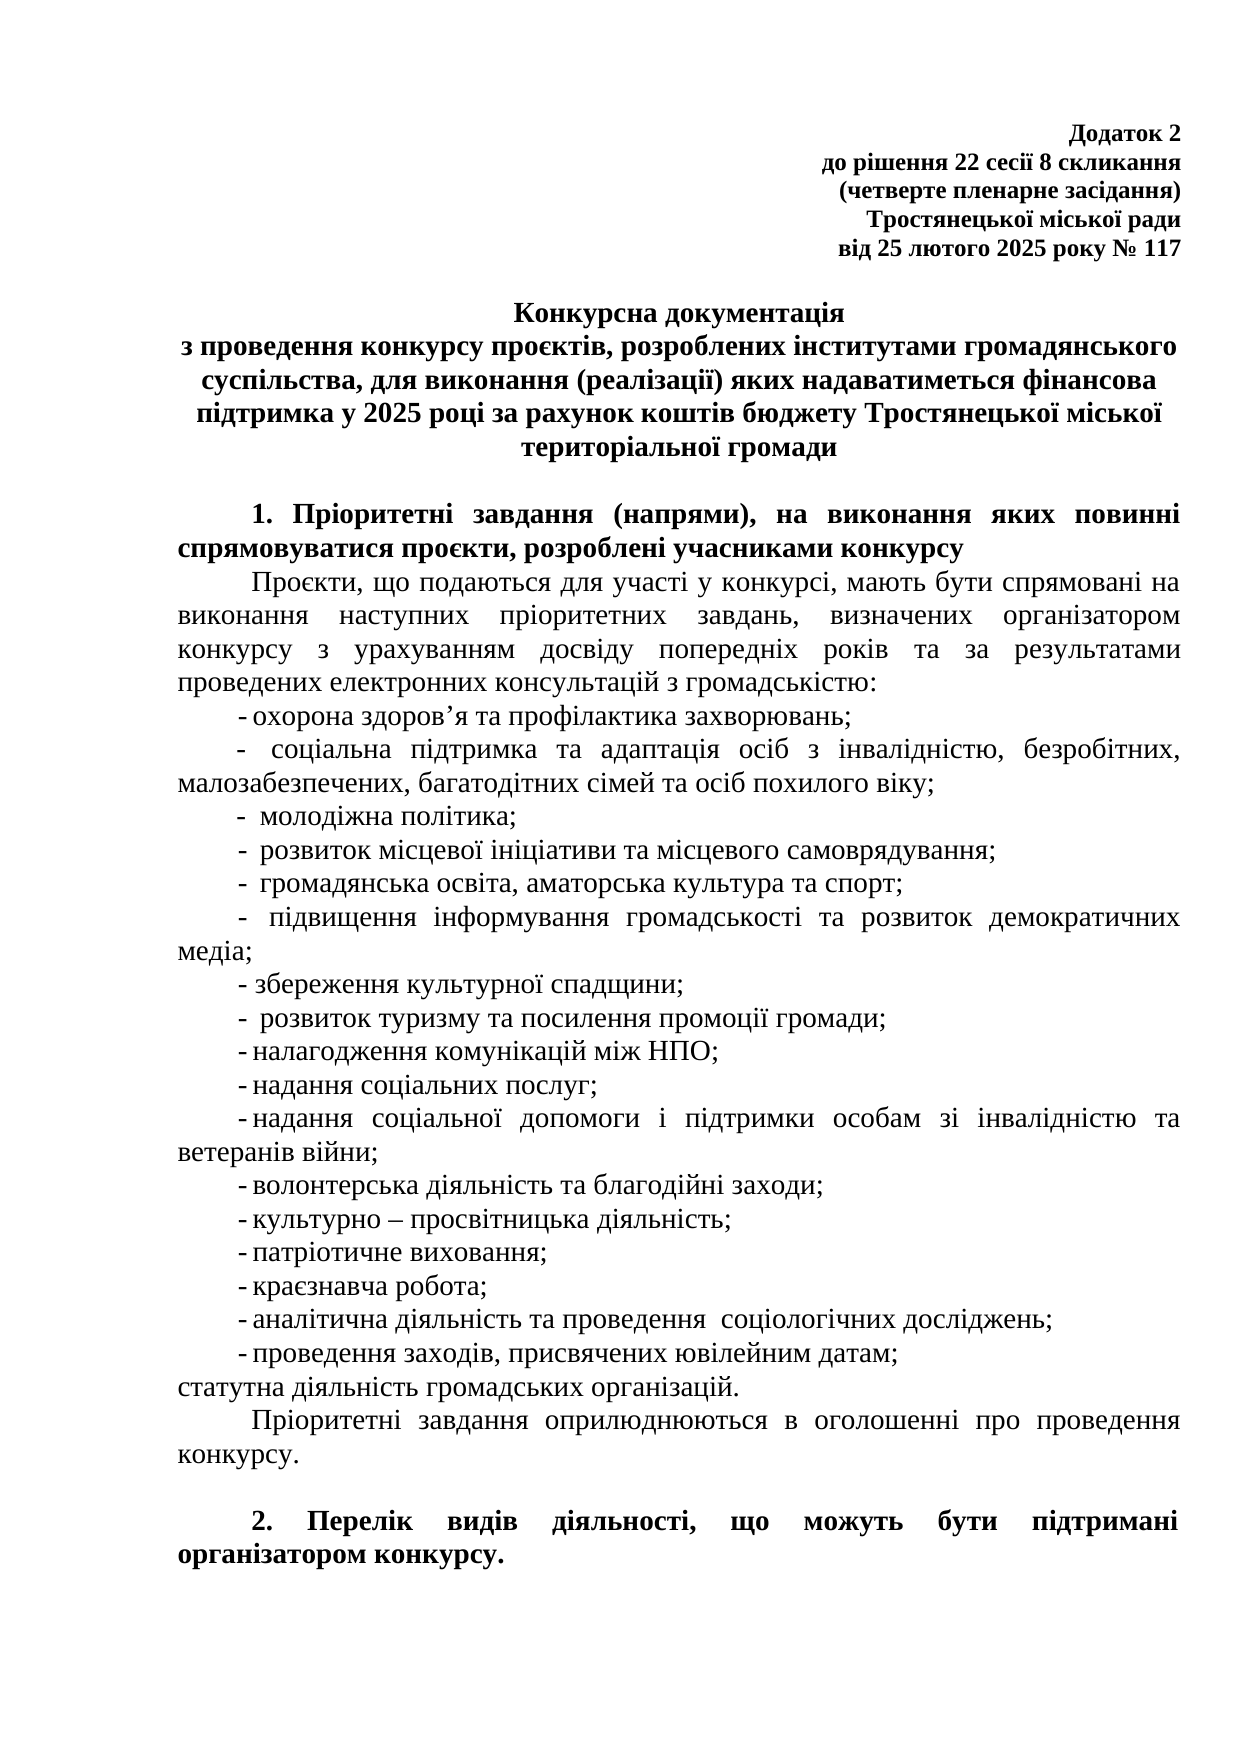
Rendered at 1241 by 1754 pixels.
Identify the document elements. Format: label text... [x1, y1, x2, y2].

list проведення заходів, присвячених ювілейним датам; [177, 1335, 1181, 1369]
list громадянська освіта, аматорська культура та спорт; [177, 866, 1181, 899]
text Конкурсна документація [177, 295, 1181, 329]
list патріотичне виховання; [177, 1234, 1181, 1268]
text - збереження культурної спадщини; [238, 966, 1181, 1000]
list надання соціальної допомоги і підтримки особам зі інвалідністю та ветеранів війни; [177, 1100, 1181, 1167]
text Тростянецької міської ради [702, 204, 1181, 233]
text 1. Пріоритетні завдання (напрями), на виконання яких повинні спрямовуватися проєкти, розроблені учасниками конкурсу [177, 497, 1181, 564]
text статутна діяльність громадських організацій. [177, 1369, 1181, 1402]
list охорона здоров’я та профілактика захворювань; [177, 698, 1181, 731]
list молодіжна політика; [236, 798, 1181, 832]
list волонтерська діяльність та благодійні заходи; [177, 1167, 1181, 1201]
text Додаток 2 [702, 118, 1181, 147]
text від 25 лютого 2025 року № 117 [177, 233, 1181, 262]
list соціальна підтримка та адаптація осіб з інвалідністю, безробітних, малозабезпечених, багатодітних сімей та осіб похилого віку; [177, 731, 1181, 798]
list розвиток туризму та посилення промоції громади; [177, 1000, 1181, 1033]
list культурно – просвітницька діяльність; [177, 1201, 1181, 1234]
list розвиток місцевої ініціативи та місцевого самоврядування; [177, 832, 1181, 866]
text Пріоритетні завдання оприлюднюються в оголошенні про проведення конкурсу. [177, 1402, 1181, 1469]
text 2. Перелік видів діяльності, що можуть бути підтримані організатором конкурсу. [177, 1503, 1179, 1570]
text Проєкти, що подаються для участі у конкурсі, мають бути спрямовані на виконання наступних пріоритетних завдань, визначених організатором конкурсу з урахуванням досвіду попередніх років та за результатами проведених електронних консультацій з громадськістю: [177, 564, 1181, 698]
list краєзнавча робота; [177, 1268, 1181, 1302]
text з проведення конкурсу проєктів, розроблених інститутами громадянського суспільства, для виконання (реалізації) яких надаватиметься фінансова підтримка у 2025 році за рахунок коштів бюджету Тростянецької міської територіальної громади [177, 329, 1181, 463]
text (четверте пленарне засідання) [702, 176, 1181, 204]
list надання соціальних послуг; [177, 1067, 1181, 1100]
list аналітична діяльність та проведення соціологічних досліджень; [177, 1302, 1181, 1335]
text до рішення 22 сесії 8 скликання [702, 147, 1181, 176]
list підвищення інформування громадськості та розвиток демократичних медіа; [177, 899, 1181, 966]
list налагодження комунікацій між НПО; [177, 1033, 1181, 1067]
